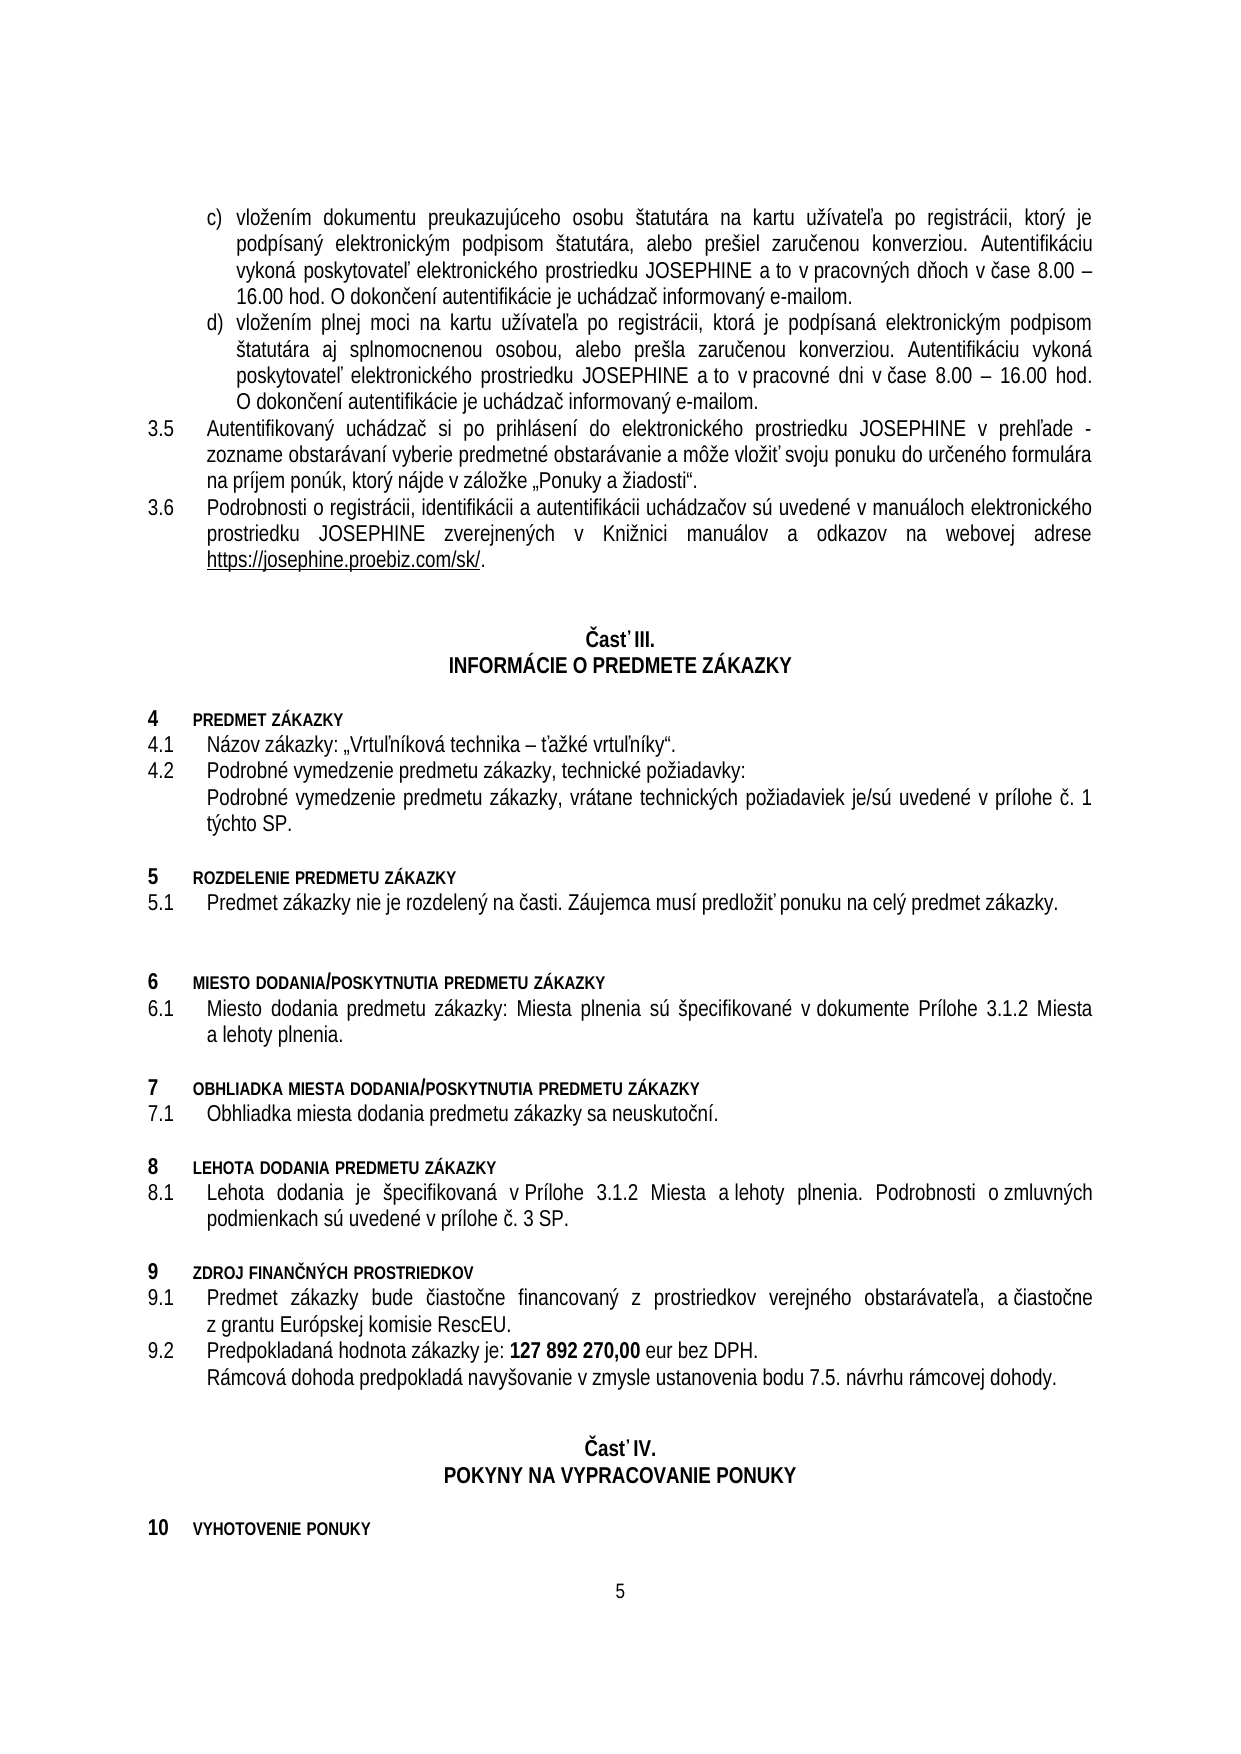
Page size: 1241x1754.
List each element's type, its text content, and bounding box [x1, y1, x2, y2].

subtitle rozdelenie predmetu zákazky [148, 863, 1093, 889]
list Podrobné vymedzenie predmetu zákazky, technické požiadavky: [148, 757, 1093, 784]
subtitle miesto dodania/poskytnutia predmetu zákazky [148, 968, 1093, 994]
text Časť IV. [148, 1435, 1093, 1462]
list Predpokladaná hodnota zákazky je: 127 892 270,00 eur bez DPH. [148, 1337, 1093, 1363]
list Autentifikovaný uchádzač si po prihlásení do elektronického prostriedku JOSEPHINE v prehľade - zozname obstarávaní vyberie predmetné obstarávanie a môže vložiť svoju ponuku do určeného formulára na príjem ponúk, ktorý nájde v záložke „Ponuky a žiadosti“. [148, 415, 1093, 494]
subtitle zdroj finančných prostriedkov [148, 1258, 1093, 1284]
text d) vložením plnej moci na kartu užívateľa po registrácii, ktorá je podpísaná elektronickým podpisom štatutára aj splnomocnenou osobou, alebo prešla zaručenou konverziou. Autentifikáciu vykoná poskytovateľ elektronického prostriedku JOSEPHINE a to v pracovné dni v čase 8.00 – 16.00 hod. O dokončení autentifikácie je uchádzač informovaný e-mailom. [207, 309, 1093, 415]
subtitle lehota dodania predmetu zákazky [148, 1153, 1093, 1179]
subtitle obhliadka miesta dodania/poskytnutia predmetu zákazky [148, 1073, 1093, 1100]
list Miesto dodania predmetu zákazky: Miesta plnenia sú špecifikované v dokumente Prílohe 3.1.2 Miesta a lehoty plnenia. [148, 994, 1093, 1047]
list Lehota dodania je špecifikovaná v Prílohe 3.1.2 Miesta a lehoty plnenia. Podrobnosti o zmluvných podmienkach sú uvedené v prílohe č. 3 SP. [148, 1179, 1093, 1232]
list Podrobnosti o registrácii, identifikácii a autentifikácii uchádzačov sú uvedené v manuáloch elektronického prostriedku JOSEPHINE zverejnených v Knižnici manuálov a odkazov na webovej adrese https://josephine.proebiz.com/sk/. [148, 494, 1093, 573]
text Podrobné vymedzenie predmetu zákazky, vrátane technických požiadaviek je/sú uvedené v prílohe č. 1 týchto SP. [207, 784, 1093, 836]
text INFORMÁCIE O PREDMETE ZÁKAZKY [148, 652, 1093, 678]
list Predmet zákazky bude čiastočne financovaný z prostriedkov verejného obstarávateľa, a čiastočne z grantu Európskej komisie RescEU. [148, 1284, 1093, 1337]
text Rámcová dohoda predpokladá navyšovanie v zmysle ustanovenia bodu 7.5. návrhu rámcovej dohody. [207, 1363, 1093, 1390]
list Predmet zákazky nie je rozdelený na časti. Záujemca musí predložiť ponuku na celý predmet zákazky. [148, 889, 1093, 915]
list Názov zákazky: „Vrtuľníková technika – ťažké vrtuľníky“. [148, 731, 1093, 757]
list Obhliadka miesta dodania predmetu zákazky sa neuskutoční. [148, 1100, 1093, 1126]
text c) vložením dokumentu preukazujúceho osobu štatutára na kartu užívateľa po registrácii, ktorý je podpísaný elektronickým podpisom štatutára, alebo prešiel zaručenou konverziou. Autentifikáciu vykoná poskytovateľ elektronického prostriedku JOSEPHINE a to v pracovných dňoch v čase 8.00 – 16.00 hod. O dokončení autentifikácie je uchádzač informovaný e-mailom. [207, 204, 1093, 309]
list POKYNY NA VYPRACOVANIE PONUKY [148, 1462, 1093, 1488]
text Časť III. [148, 626, 1093, 652]
subtitle predmet zákazky [148, 704, 1093, 731]
subtitle vyhotovenie ponuky [148, 1514, 1093, 1541]
